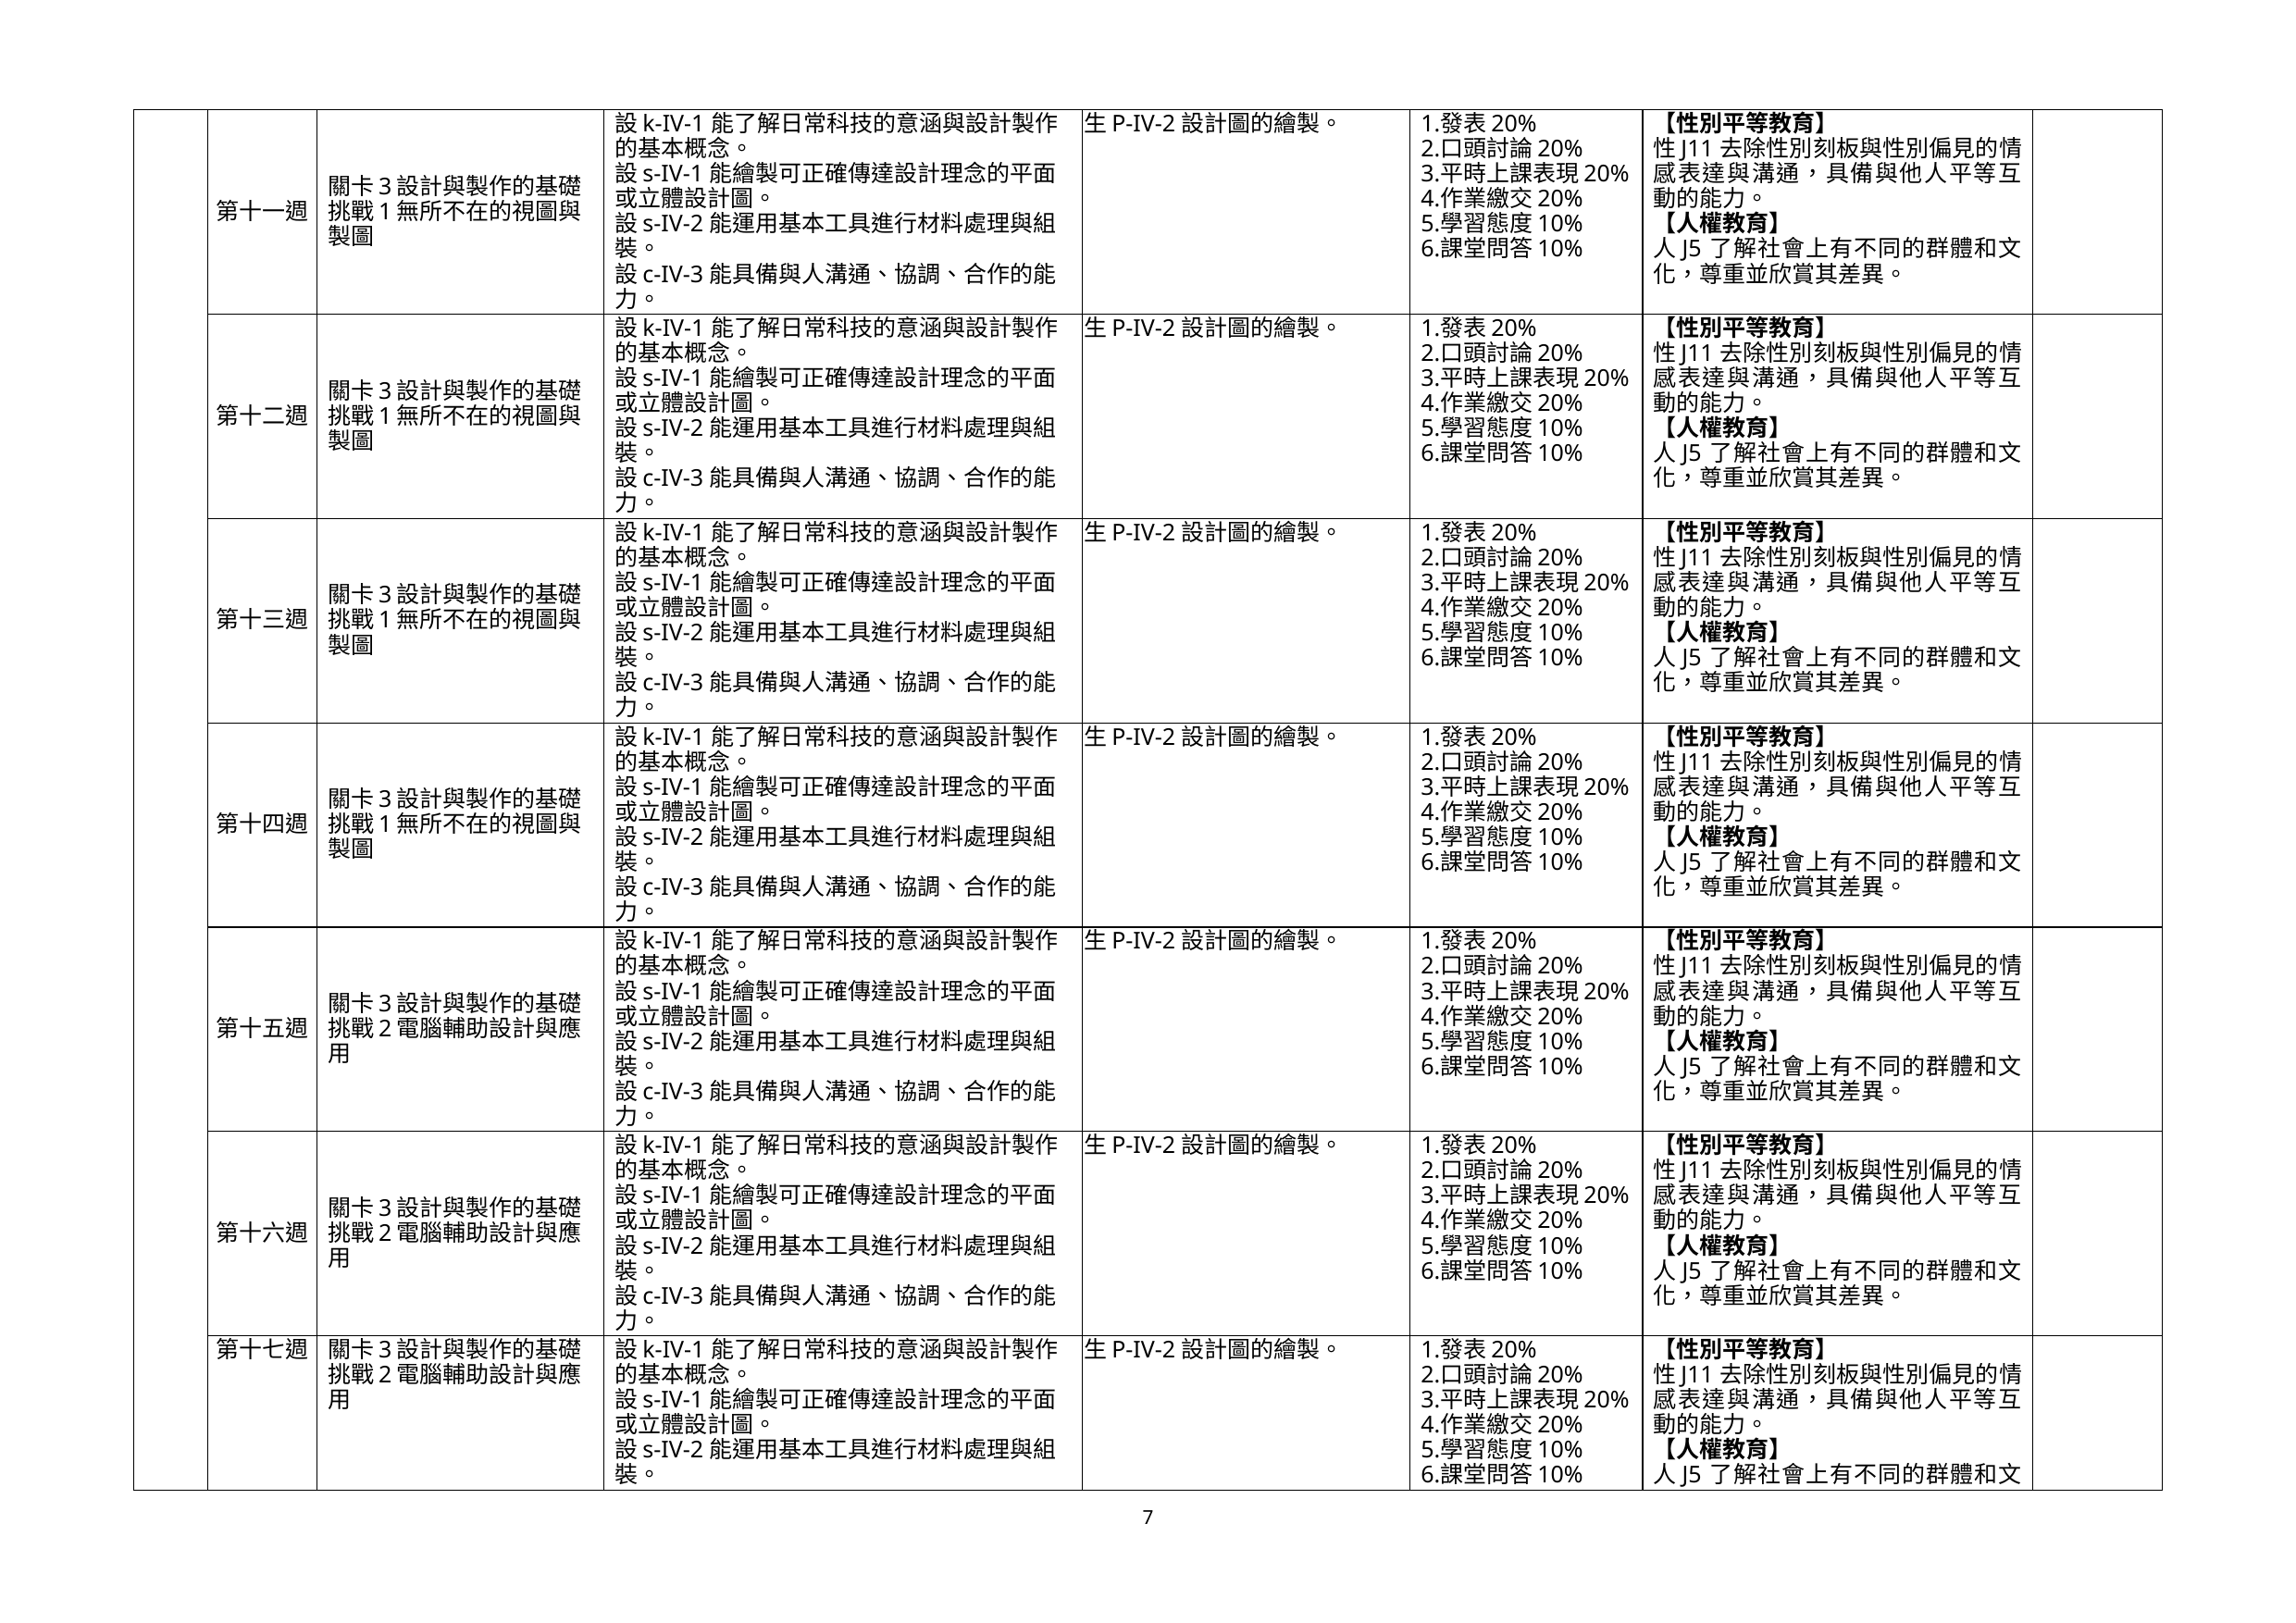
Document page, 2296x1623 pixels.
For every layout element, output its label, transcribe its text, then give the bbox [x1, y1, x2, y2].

table_cell [2033, 110, 2162, 314]
table_cell 設k-IV-1 能了解日常科技的意涵與設計製作的基本概念。 設s-IV-1 能繪製可正確傳達設計理念的平面或立體設計圖。 設s-IV-2 能運用基本工具進行材料處理與組裝。 設c-IV-3 能具備與人溝通、協調、合作的能力。 [604, 315, 1082, 518]
table_cell 設k-IV-1 能了解日常科技的意涵與設計製作的基本概念。 設s-IV-1 能繪製可正確傳達設計理念的平面或立體設計圖。 設s-IV-2 能運用基本工具進行材料處理與組裝。 設c-IV-3 能具備與人溝通、協調、合作的能力。 [604, 1132, 1082, 1335]
table_cell 生P-IV-2 設計圖的繪製。 [1083, 1132, 1409, 1335]
table_cell 1.發表20% 2.口頭討論20% 3.平時上課表現20% 4.作業繳交20% 5.學習態度10% 6.課堂問答10% [1410, 519, 1642, 723]
table_cell 第十七週 [208, 1336, 316, 1490]
table_cell 生P-IV-2 設計圖的繪製。 [1083, 724, 1409, 926]
table_cell 關卡3設計與製作的基礎 挑戰1無所不在的視圖與製圖 [317, 724, 603, 926]
table_cell 關卡3設計與製作的基礎 挑戰1無所不在的視圖與製圖 [317, 519, 603, 723]
table_cell 【性別平等教育】 性J11 去除性別刻板與性別偏見的情感表達與溝通，具備與他人平等互動的能力。 【人權教育】 人J5 了解社會上有不同的群體和文化，尊重並欣賞其差異。 [1644, 110, 2032, 314]
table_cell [1410, 1336, 1642, 1490]
table_cell 設k-IV-1 能了解日常科技的意涵與設計製作的基本概念。 設s-IV-1 能繪製可正確傳達設計理念的平面或立體設計圖。 設s-IV-2 能運用基本工具進行材料處理與組裝。 設c-IV-3 能具備與人溝通、協調、合作的能力。 [604, 110, 1082, 314]
table_cell 關卡3設計與製作的基礎 挑戰2電腦輔助設計與應用 [317, 1132, 603, 1335]
table_cell 第十二週 [208, 315, 316, 518]
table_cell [1644, 1336, 2032, 1490]
table_cell 生P-IV-2 設計圖的繪製。 [1083, 315, 1409, 518]
table_cell 第十五週 [208, 928, 316, 1131]
table_cell 1.發表20% 2.口頭討論20% 3.平時上課表現20% 4.作業繳交20% 5.學習態度10% 6.課堂問答10% [1410, 724, 1642, 926]
table_cell 生P-IV-2 設計圖的繪製。 [1083, 928, 1409, 1131]
table_cell 1.發表20% 2.口頭討論20% 3.平時上課表現20% 4.作業繳交20% 5.學習態度10% 6.課堂問答10% [1410, 1132, 1642, 1335]
table_cell [2033, 724, 2162, 926]
table_cell 設k-IV-1 能了解日常科技的意涵與設計製作的基本概念。 設s-IV-1 能繪製可正確傳達設計理念的平面或立體設計圖。 設s-IV-2 能運用基本工具進行材料處理與組裝。 設c-IV-3 能具備與人溝通、協調、合作的能力。 [604, 928, 1082, 1131]
table_cell 【性別平等教育】 性J11 去除性別刻板與性別偏見的情感表達與溝通，具備與他人平等互動的能力。 【人權教育】 人J5 了解社會上有不同的群體和文化，尊重並欣賞其差異。 [1644, 519, 2032, 723]
table_cell [2033, 519, 2162, 723]
table_cell 第十三週 [208, 519, 316, 723]
table_cell 【性別平等教育】 性J11 去除性別刻板與性別偏見的情感表達與溝通，具備與他人平等互動的能力。 【人權教育】 人J5 了解社會上有不同的群體和文化，尊重並欣賞其差異。 [1644, 315, 2032, 518]
table_cell 第十六週 [208, 1132, 316, 1335]
table_cell 關卡3設計與製作的基礎 挑戰2電腦輔助設計與應用 [317, 928, 603, 1131]
table_cell 關卡3設計與製作的基礎 挑戰1無所不在的視圖與製圖 [317, 110, 603, 314]
table_cell 第十四週 [208, 724, 316, 926]
table_cell 【性別平等教育】 性J11 去除性別刻板與性別偏見的情感表達與溝通，具備與他人平等互動的能力。 【人權教育】 人J5 了解社會上有不同的群體和文化，尊重並欣賞其差異。 [1644, 928, 2032, 1131]
table_cell [2033, 1336, 2162, 1490]
table_cell 【性別平等教育】 性J11 去除性別刻板與性別偏見的情感表達與溝通，具備與他人平等互動的能力。 【人權教育】 人J5 了解社會上有不同的群體和文化，尊重並欣賞其差異。 [1644, 724, 2032, 926]
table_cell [317, 1336, 603, 1490]
table_cell 生P-IV-2 設計圖的繪製。 [1083, 110, 1409, 314]
table_cell 關卡3設計與製作的基礎 挑戰1無所不在的視圖與製圖 [317, 315, 603, 518]
table_cell 設k-IV-1 能了解日常科技的意涵與設計製作的基本概念。 設s-IV-1 能繪製可正確傳達設計理念的平面或立體設計圖。 設s-IV-2 能運用基本工具進行材料處理與組裝。 設c-IV-3 能具備與人溝通、協調、合作的能力。 [604, 519, 1082, 723]
table_cell 生P-IV-2 設計圖的繪製。 [1083, 519, 1409, 723]
table_cell [2033, 928, 2162, 1131]
table_cell [2033, 1132, 2162, 1335]
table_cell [604, 1336, 1082, 1490]
table_cell 1.發表20% 2.口頭討論20% 3.平時上課表現20% 4.作業繳交20% 5.學習態度10% 6.課堂問答10% [1410, 315, 1642, 518]
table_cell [1410, 110, 1642, 314]
table_cell 1.發表20% 2.口頭討論20% 3.平時上課表現20% 4.作業繳交20% 5.學習態度10% 6.課堂問答10% [1410, 928, 1642, 1131]
table_cell 設k-IV-1 能了解日常科技的意涵與設計製作的基本概念。 設s-IV-1 能繪製可正確傳達設計理念的平面或立體設計圖。 設s-IV-2 能運用基本工具進行材料處理與組裝。 設c-IV-3 能具備與人溝通、協調、合作的能力。 [604, 724, 1082, 926]
table_cell 【性別平等教育】 性J11 去除性別刻板與性別偏見的情感表達與溝通，具備與他人平等互動的能力。 【人權教育】 人J5 了解社會上有不同的群體和文化，尊重並欣賞其差異。 [1644, 1132, 2032, 1335]
table_cell 第十一週 [208, 110, 316, 314]
table_cell 生P-IV-2 設計圖的繪製。 [1083, 1336, 1409, 1490]
table_cell [2033, 315, 2162, 518]
